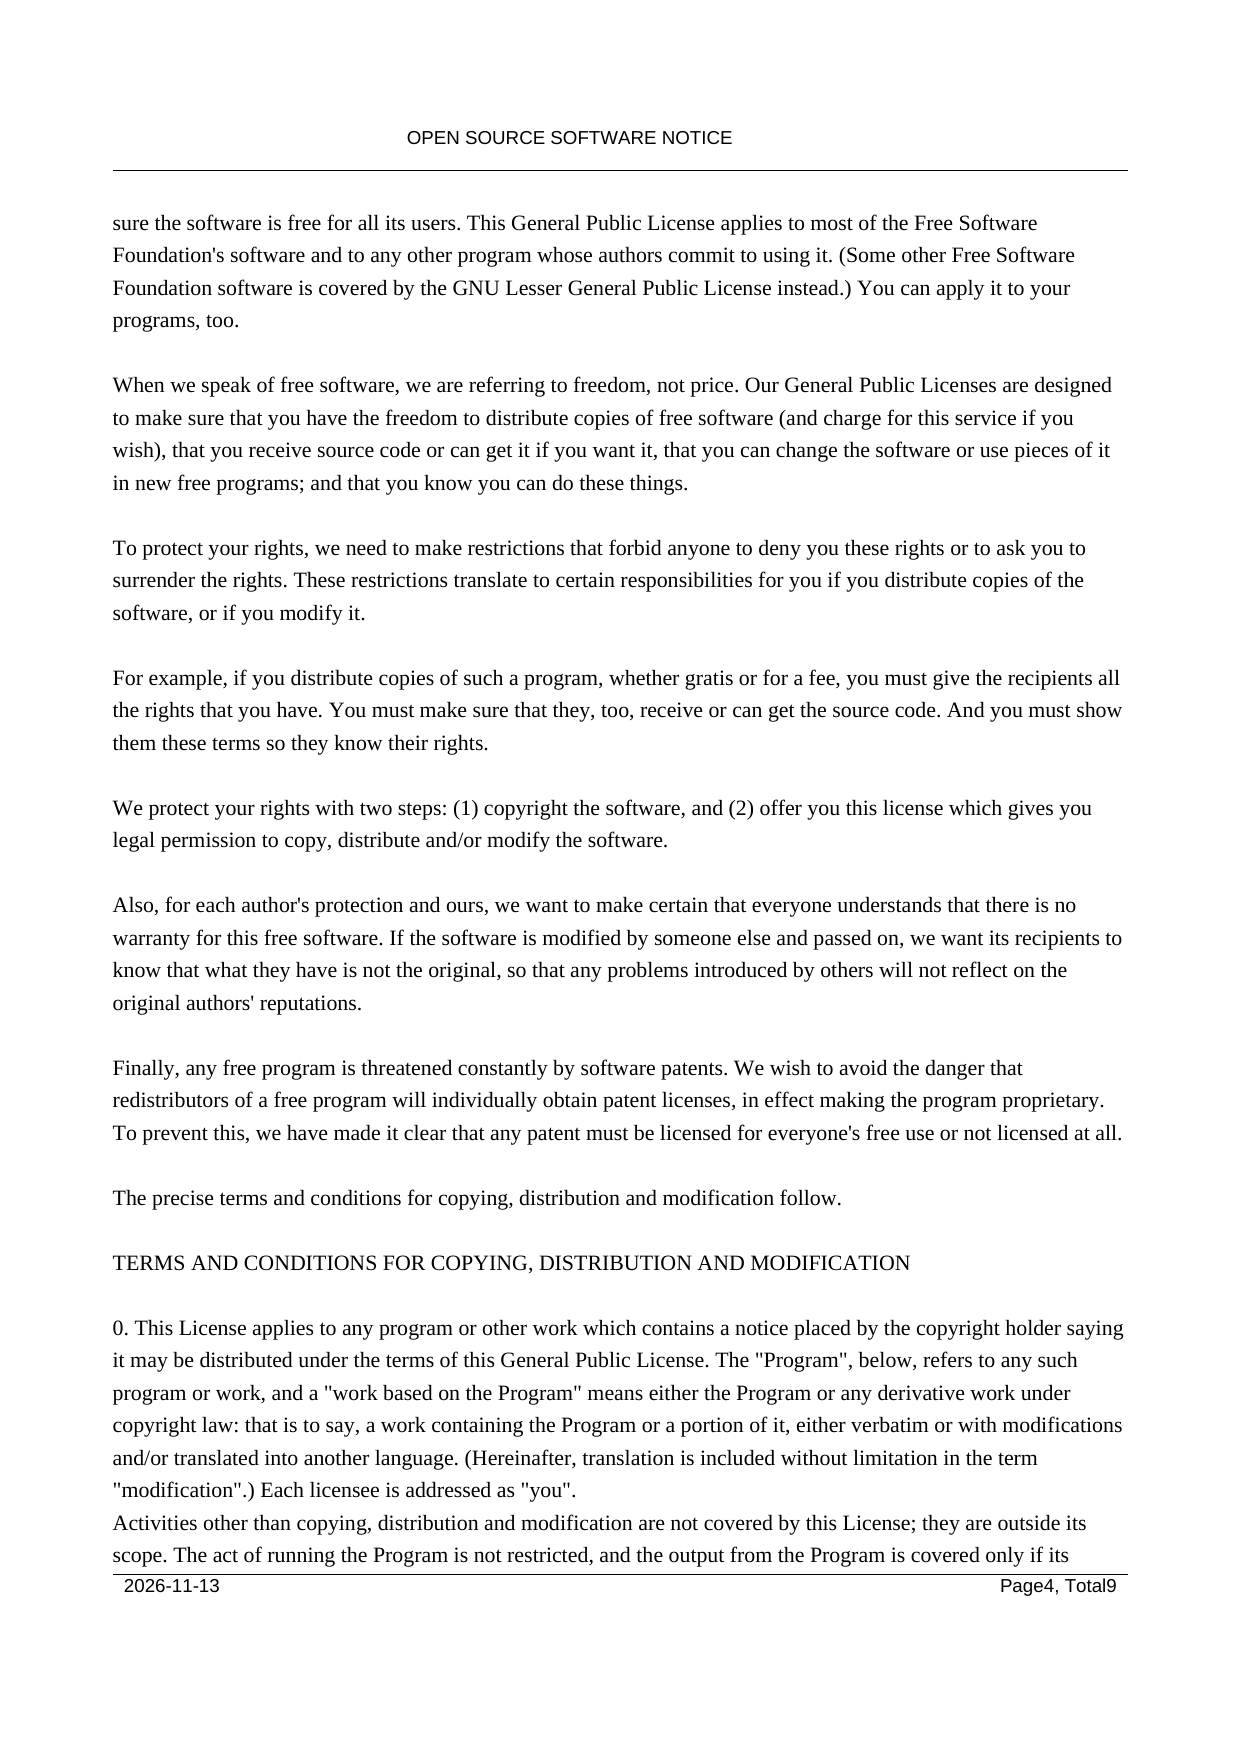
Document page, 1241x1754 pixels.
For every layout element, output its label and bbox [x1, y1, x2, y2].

text [112, 206, 1128, 1571]
